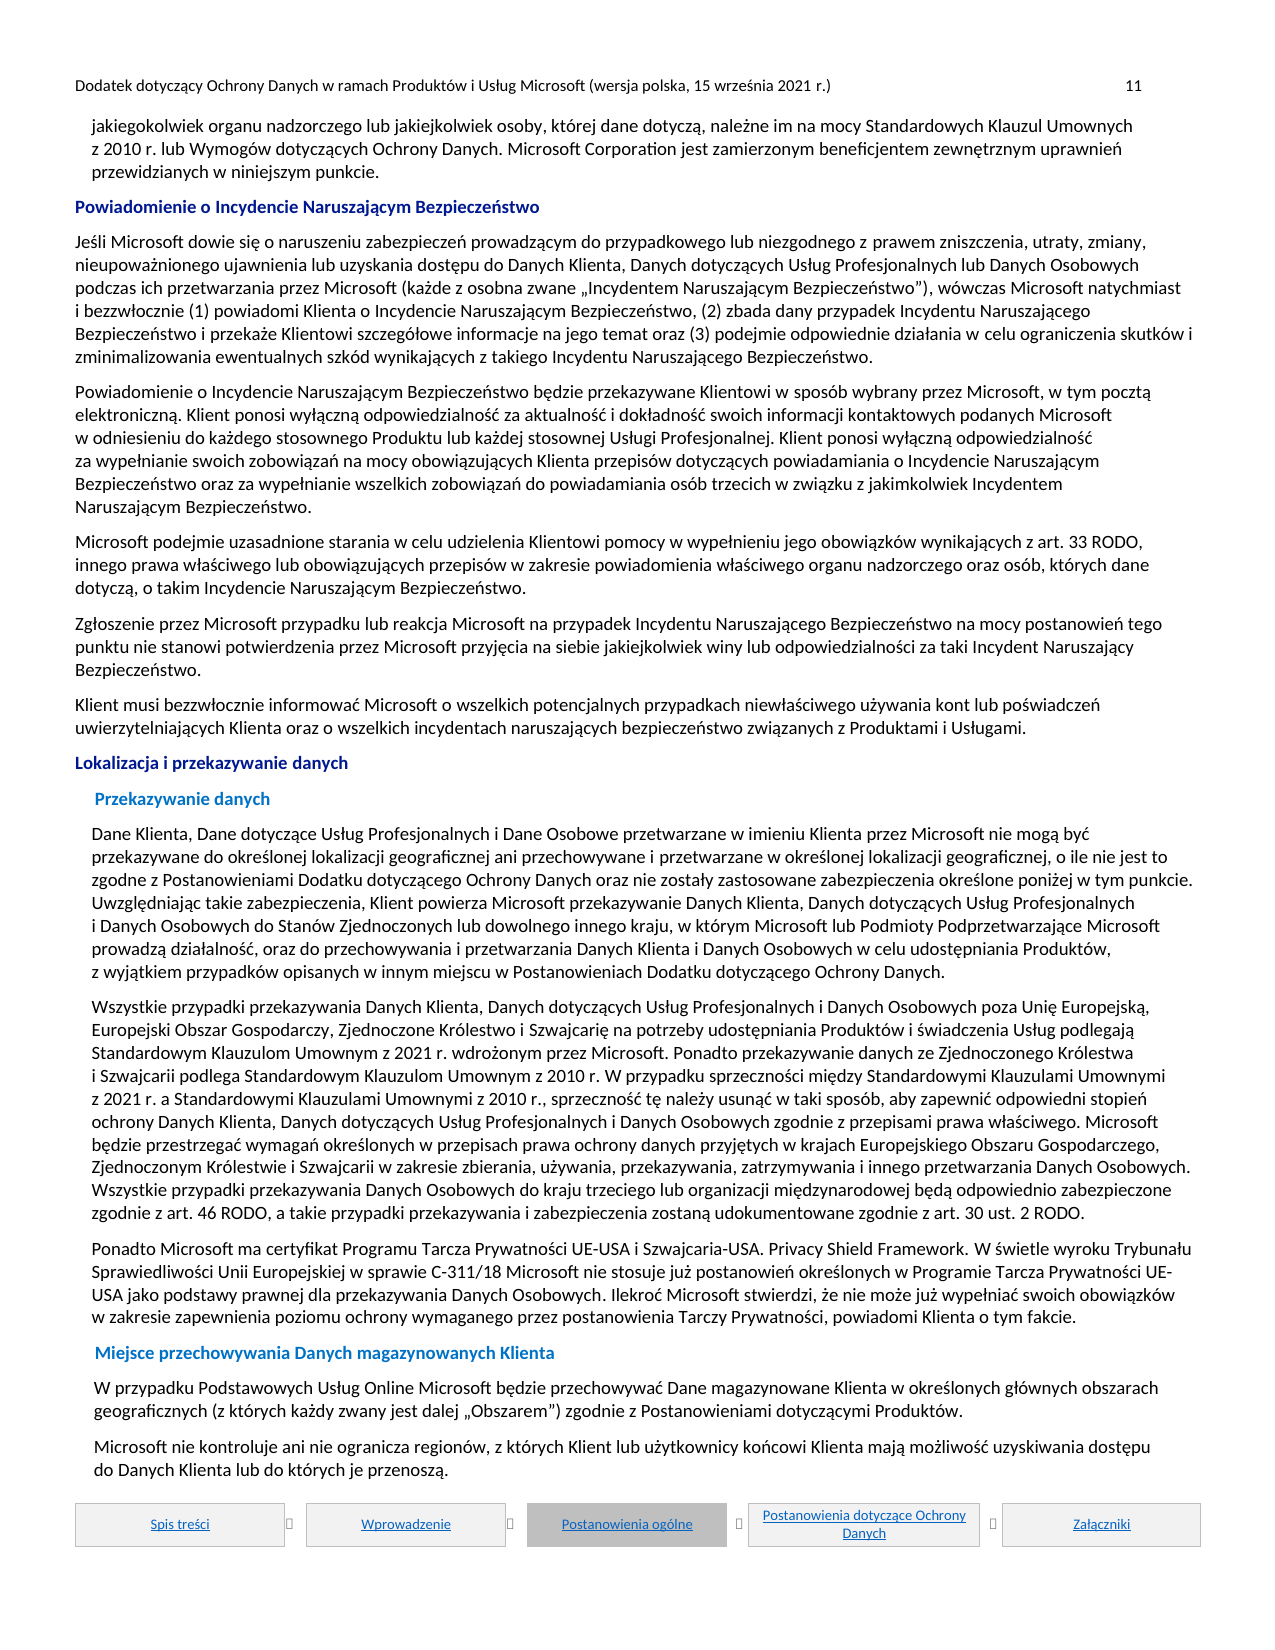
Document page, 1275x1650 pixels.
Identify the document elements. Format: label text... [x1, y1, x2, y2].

list Przekazywanie danych [94, 787, 1200, 810]
subtitle Powiadomienie o Incydencie Naruszającym Bezpieczeństwo [75, 195, 1200, 218]
list Miejsce przechowywania Danych magazynowanych Klienta [94, 1341, 1200, 1364]
list W przypadku Podstawowych Usług Online Microsoft będzie przechowywać Dane magazynowane Klienta w określonych głównych obszarach geograficznych (z których każdy zwany jest dalej „Obszarem”) zgodnie z Postanowieniami dotyczącymi Produktów. [94, 1377, 1200, 1422]
list Dane Klienta, Dane dotyczące Usług Profesjonalnych i Dane Osobowe przetwarzane w imieniu Klienta przez Microsoft nie mogą być przekazywane do określonej lokalizacji geograficznej ani przechowywane i przetwarzane w określonej lokalizacji geograficznej, o ile nie jest to zgodne z Postanowieniami Dodatku dotyczącego Ochrony Danych oraz nie zostały zastosowane zabezpieczenia określone poniżej w tym punkcie. Uwzględniając takie zabezpieczenia, Klient powierza Microsoft przekazywanie Danych Klienta, Danych dotyczących Usług Profesjonalnych i Danych Osobowych do Stanów Zjednoczonych lub dowolnego innego kraju, w którym Microsoft lub Podmioty Podprzetwarzające Microsoft prowadzą działalność, oraz do przechowywania i przetwarzania Danych Klienta i Danych Osobowych w celu udostępniania Produktów, z wyjątkiem przypadków opisanych w innym miejscu w Postanowieniach Dodatku dotyczącego Ochrony Danych. [91, 822, 1200, 983]
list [91, 114, 1200, 183]
list Microsoft podejmie uzasadnione starania w celu udzielenia Klientowi pomocy w wypełnieniu jego obowiązków wynikających z art. 33 RODO, innego prawa właściwego lub obowiązujących przepisów w zakresie powiadomienia właściwego organu nadzorczego oraz osób, których dane dotyczą, o takim Incydencie Naruszającym Bezpieczeństwo. [75, 531, 1200, 599]
list Powiadomienie o Incydencie Naruszającym Bezpieczeństwo będzie przekazywane Klientowi w sposób wybrany przez Microsoft, w tym pocztą elektroniczną. Klient ponosi wyłączną odpowiedzialność za aktualność i dokładność swoich informacji kontaktowych podanych Microsoft w odniesieniu do każdego stosownego Produktu lub każdej stosownej Usługi Profesjonalnej. Klient ponosi wyłączną odpowiedzialność za wypełnianie swoich zobowiązań na mocy obowiązujących Klienta przepisów dotyczących powiadamiania o Incydencie Naruszającym Bezpieczeństwo oraz za wypełnianie wszelkich zobowiązań do powiadamiania osób trzecich w związku z jakimkolwiek Incydentem Naruszającym Bezpieczeństwo. [75, 381, 1200, 518]
list Wszystkie przypadki przekazywania Danych Klienta, Danych dotyczących Usług Profesjonalnych i Danych Osobowych poza Unię Europejską, Europejski Obszar Gospodarczy, Zjednoczone Królestwo i Szwajcarię na potrzeby udostępniania Produktów i świadczenia Usług podlegają Standardowym Klauzulom Umownym z 2021 r. wdrożonym przez Microsoft. Ponadto przekazywanie danych ze Zjednoczonego Królestwa i Szwajcarii podlega Standardowym Klauzulom Umownym z 2010 r. W przypadku sprzeczności między Standardowymi Klauzulami Umownymi z 2021 r. a Standardowymi Klauzulami Umownymi z 2010 r., sprzeczność tę należy usunąć w taki sposób, aby zapewnić odpowiedni stopień ochrony Danych Klienta, Danych dotyczących Usług Profesjonalnych i Danych Osobowych zgodnie z przepisami prawa właściwego. Microsoft będzie przestrzegać wymagań określonych w przepisach prawa ochrony danych przyjętych w krajach Europejskiego Obszaru Gospodarczego, Zjednoczonym Królestwie i Szwajcarii w zakresie zbierania, używania, przekazywania, zatrzymywania i innego przetwarzania Danych Osobowych. Wszystkie przypadki przekazywania Danych Osobowych do kraju trzeciego lub organizacji międzynarodowej będą odpowiednio zabezpieczone zgodnie z art. 46 RODO, a takie przypadki przekazywania i zabezpieczenia zostaną udokumentowane zgodnie z art. 30 ust. 2 RODO. [91, 995, 1200, 1224]
list Klient musi bezzwłocznie informować Microsoft o wszelkich potencjalnych przypadkach niewłaściwego używania kont lub poświadczeń uwierzytelniających Klienta oraz o wszelkich incydentach naruszających bezpieczeństwo związanych z Produktami i Usługami. [75, 693, 1200, 739]
list Ponadto Microsoft ma certyfikat Programu Tarcza Prywatności UE-USA i Szwajcaria-USA. Privacy Shield Framework. W świetle wyroku Trybunału Sprawiedliwości Unii Europejskiej w sprawie C-311/18 Microsoft nie stosuje już postanowień określonych w Programie Tarcza Prywatności UE-USA jako podstawy prawnej dla przekazywania Danych Osobowych. Ilekroć Microsoft stwierdzi, że nie może już wypełniać swoich obowiązków w zakresie zapewnienia poziomu ochrony wymaganego przez postanowienia Tarczy Prywatności, powiadomi Klienta o tym fakcie. [91, 1237, 1200, 1329]
list Zgłoszenie przez Microsoft przypadku lub reakcja Microsoft na przypadek Incydentu Naruszającego Bezpieczeństwo na mocy postanowień tego punktu nie stanowi potwierdzenia przez Microsoft przyjęcia na siebie jakiejkolwiek winy lub odpowiedzialności za taki Incydent Naruszający Bezpieczeństwo. [75, 612, 1200, 681]
subtitle Lokalizacja i przekazywanie danych [75, 752, 1200, 774]
list Jeśli Microsoft dowie się o naruszeniu zabezpieczeń prowadzącym do przypadkowego lub niezgodnego z prawem zniszczenia, utraty, zmiany, nieupoważnionego ujawnienia lub uzyskania dostępu do Danych Klienta, Danych dotyczących Usług Profesjonalnych lub Danych Osobowych podczas ich przetwarzania przez Microsoft (każde z osobna zwane „Incydentem Naruszającym Bezpieczeństwo”), wówczas Microsoft natychmiast i bezzwłocznie (1) powiadomi Klienta o Incydencie Naruszającym Bezpieczeństwo, (2) zbada dany przypadek Incydentu Naruszającego Bezpieczeństwo i przekaże Klientowi szczegółowe informacje na jego temat oraz (3) podejmie odpowiednie działania w celu ograniczenia skutków i zminimalizowania ewentualnych szkód wynikających z takiego Incydentu Naruszającego Bezpieczeństwo. [75, 231, 1202, 368]
list Microsoft nie kontroluje ani nie ogranicza regionów, z których Klient lub użytkownicy końcowi Klienta mają możliwość uzyskiwania dostępu do Danych Klienta lub do których je przenoszą. [94, 1435, 1200, 1481]
